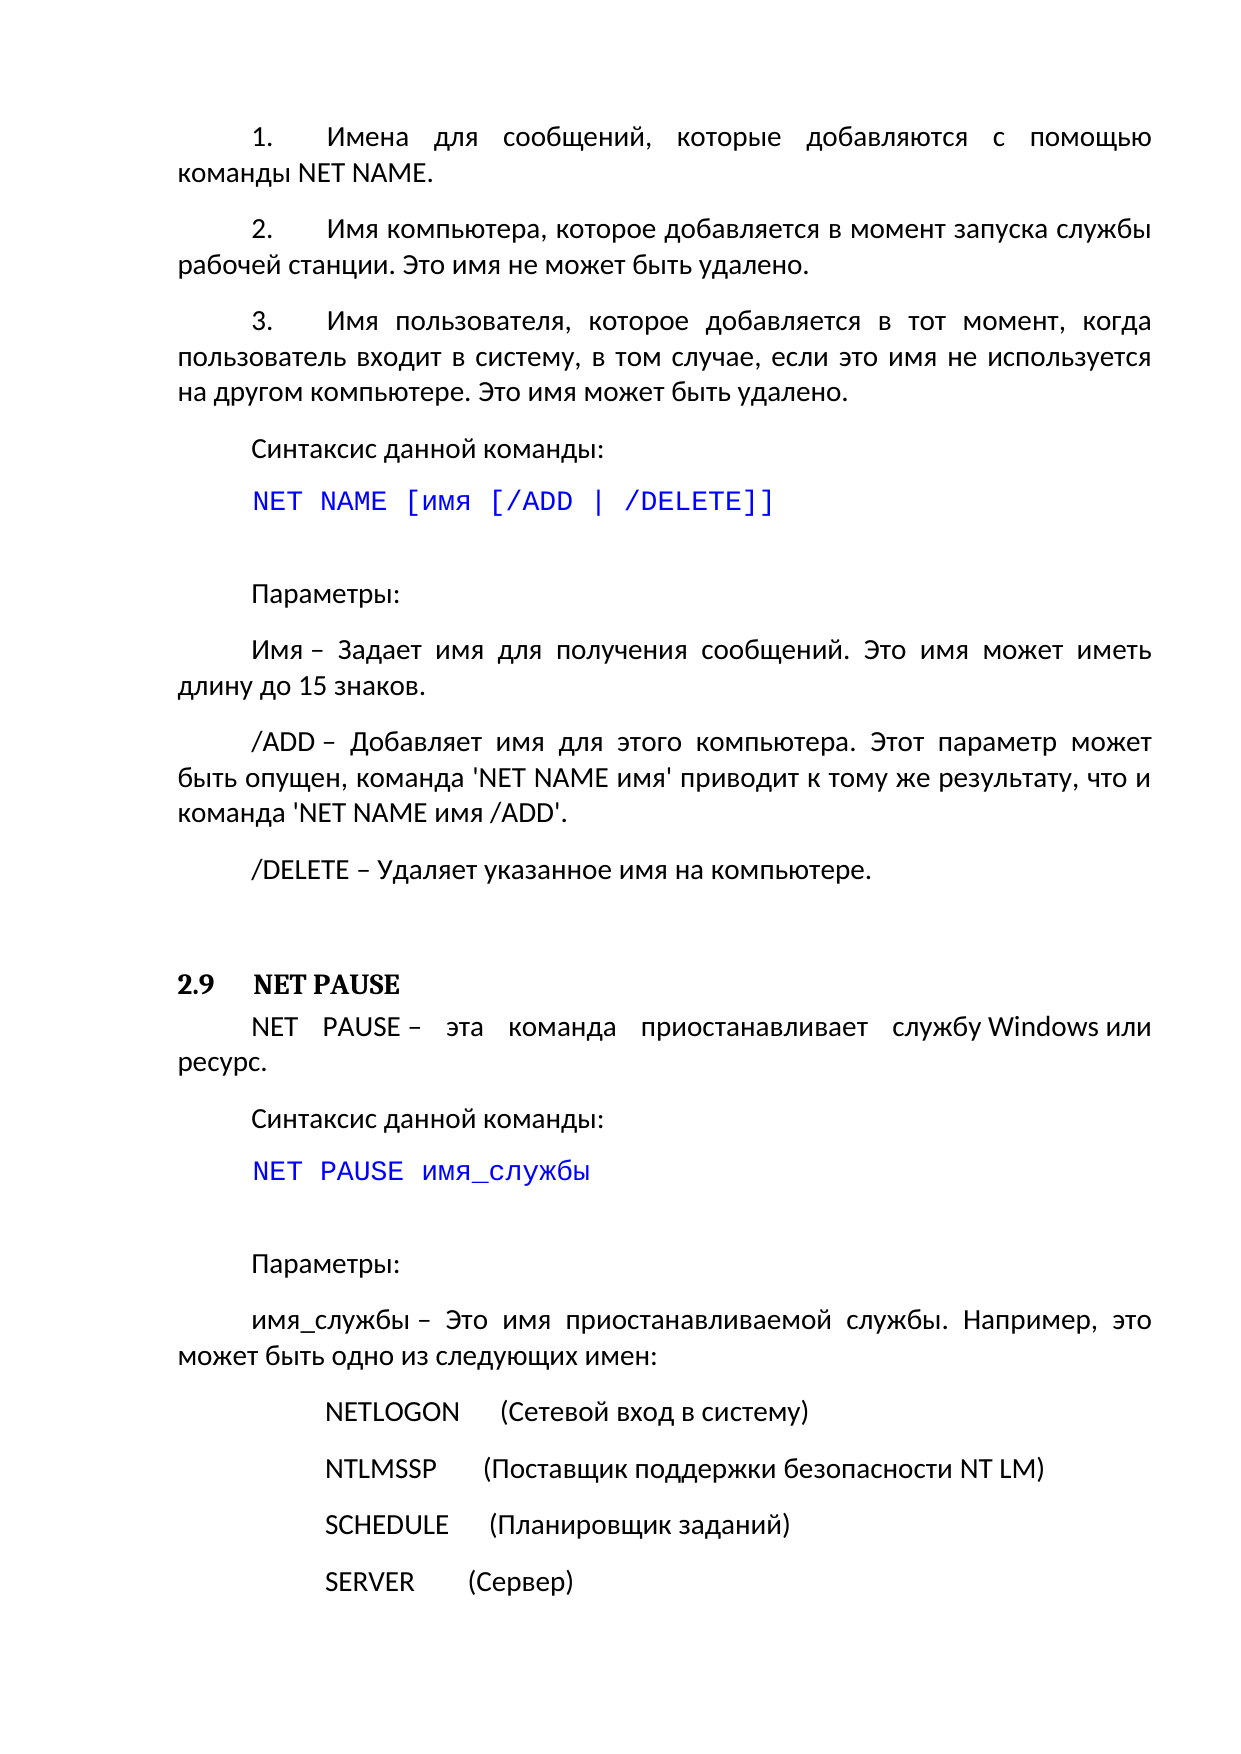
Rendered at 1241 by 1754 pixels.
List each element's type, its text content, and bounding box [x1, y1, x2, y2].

text Параметры: [177, 575, 1152, 610]
text NTLMSSP (Поставщик поддержки безопасности NT LM) [251, 1450, 1152, 1485]
text имя_службы – Это имя приостанавливаемой службы. Например, это может быть одно из следующих имен: [177, 1301, 1152, 1372]
text Параметры: [177, 1245, 1152, 1280]
text SCHEDULE (Планировщик заданий) [251, 1506, 1152, 1542]
text NET NAME [имя [/ADD | /DELETE]] [252, 486, 1152, 518]
text NET PAUSE – эта команда приостанавливает службу Windows или ресурс. [177, 1008, 1152, 1079]
text NET PAUSE имя_службы [252, 1156, 1152, 1188]
text Синтаксис данной команды: [177, 430, 1152, 466]
text /DELETE – Удаляет указанное имя на компьютере. [177, 851, 1152, 887]
text 2. Имя компьютера, которое добавляется в момент запуска службы рабочей станции. Это имя не может быть удалено. [177, 210, 1152, 281]
text /ADD – Добавляет имя для этого компьютера. Этот параметр может быть опущен, команда 'NET NAME имя' приводит к тому же результату, что и команда 'NET NAME имя /ADD'. [177, 723, 1152, 830]
text NETLOGON (Сетевой вход в систему) [251, 1393, 1152, 1429]
text Имя – Задает имя для получения сообщений. Это имя может иметь длину до 15 знаков. [177, 631, 1152, 702]
text 3. Имя пользователя, которое добавляется в тот момент, когда пользователь входит в систему, в том случае, если это имя не используется на другом компьютере. Это имя может быть удалено. [177, 302, 1152, 409]
text Синтаксис данной команды: [177, 1100, 1152, 1136]
subtitle 2.9 NET PAUSE [177, 968, 1152, 1002]
text 1. Имена для сообщений, которые добавляются с помощью команды NET NAME. [177, 118, 1152, 189]
text SERVER (Сервер) [251, 1563, 1152, 1598]
